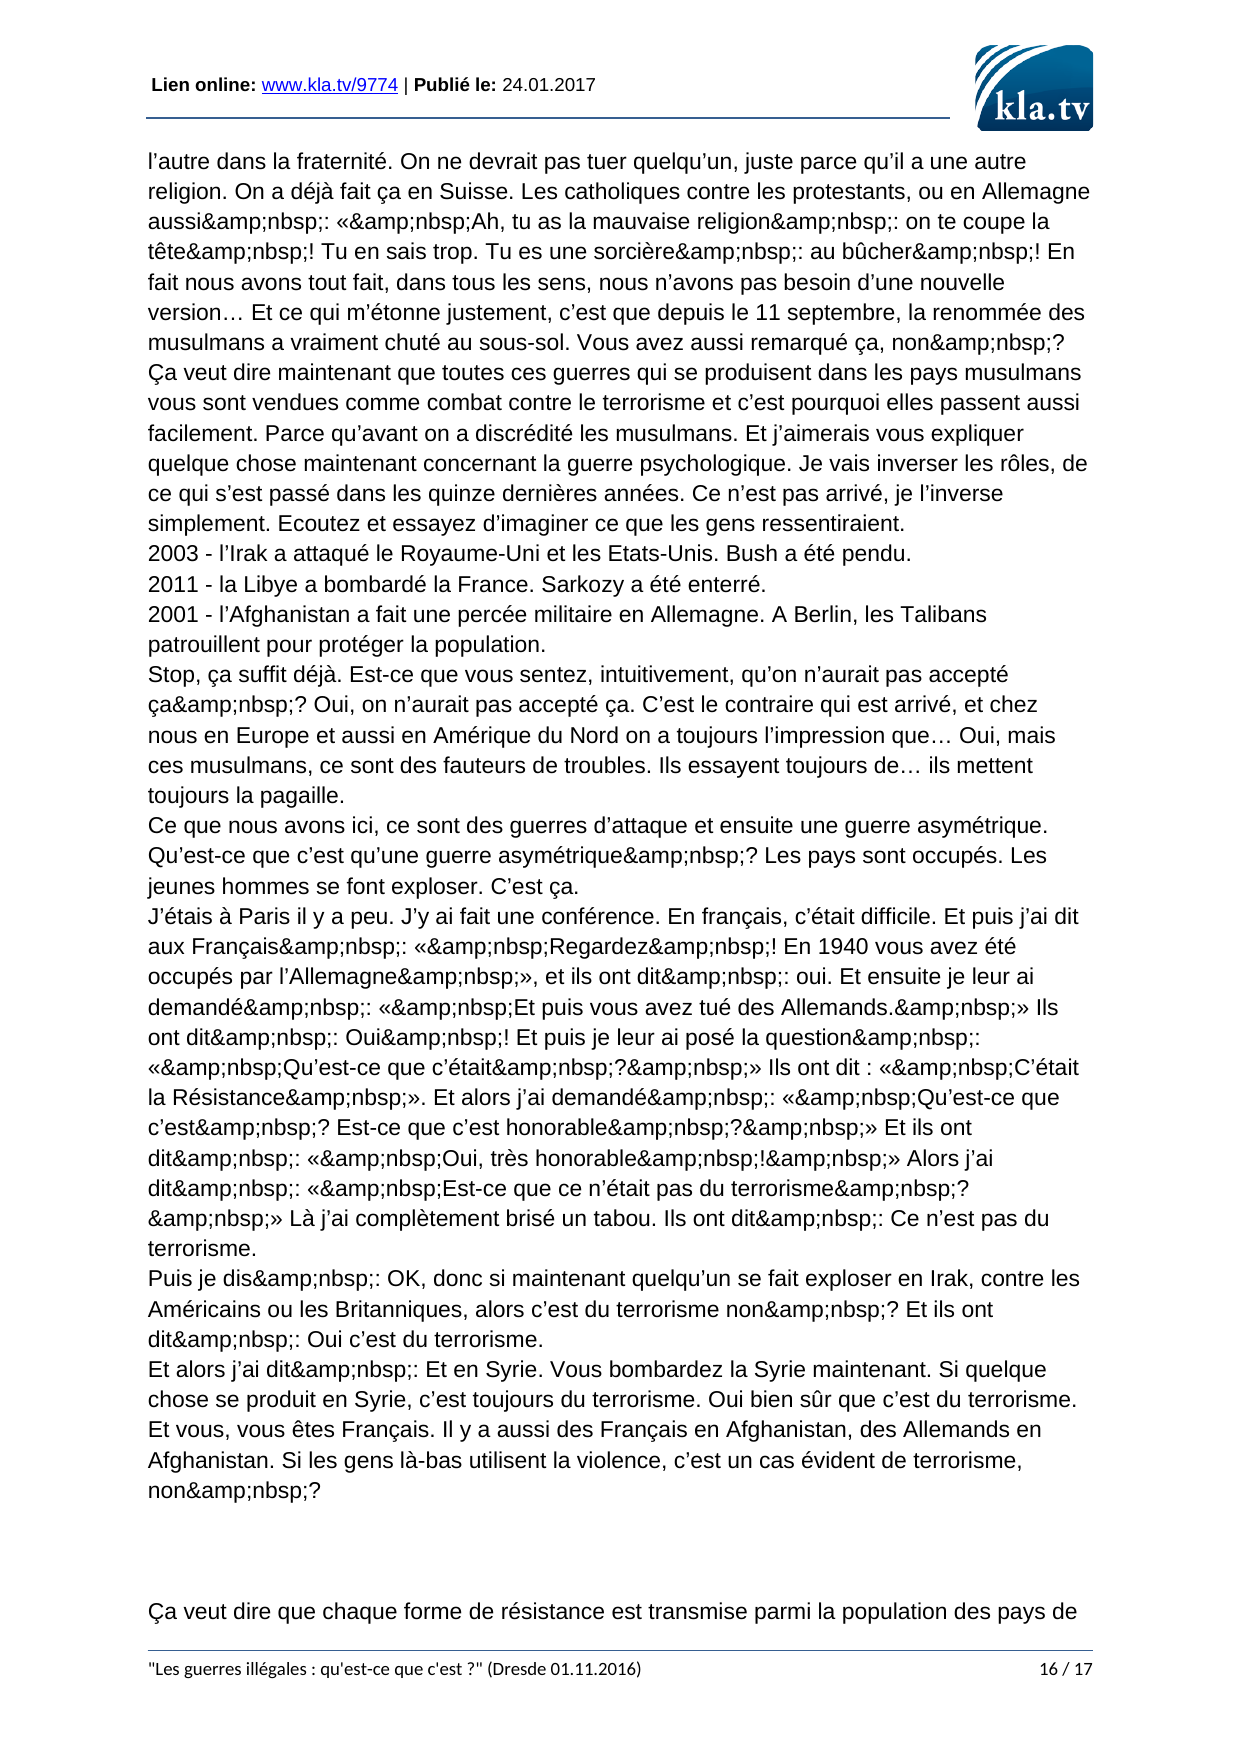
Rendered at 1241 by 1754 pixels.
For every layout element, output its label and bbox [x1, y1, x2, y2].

text [148, 148, 1093, 1624]
